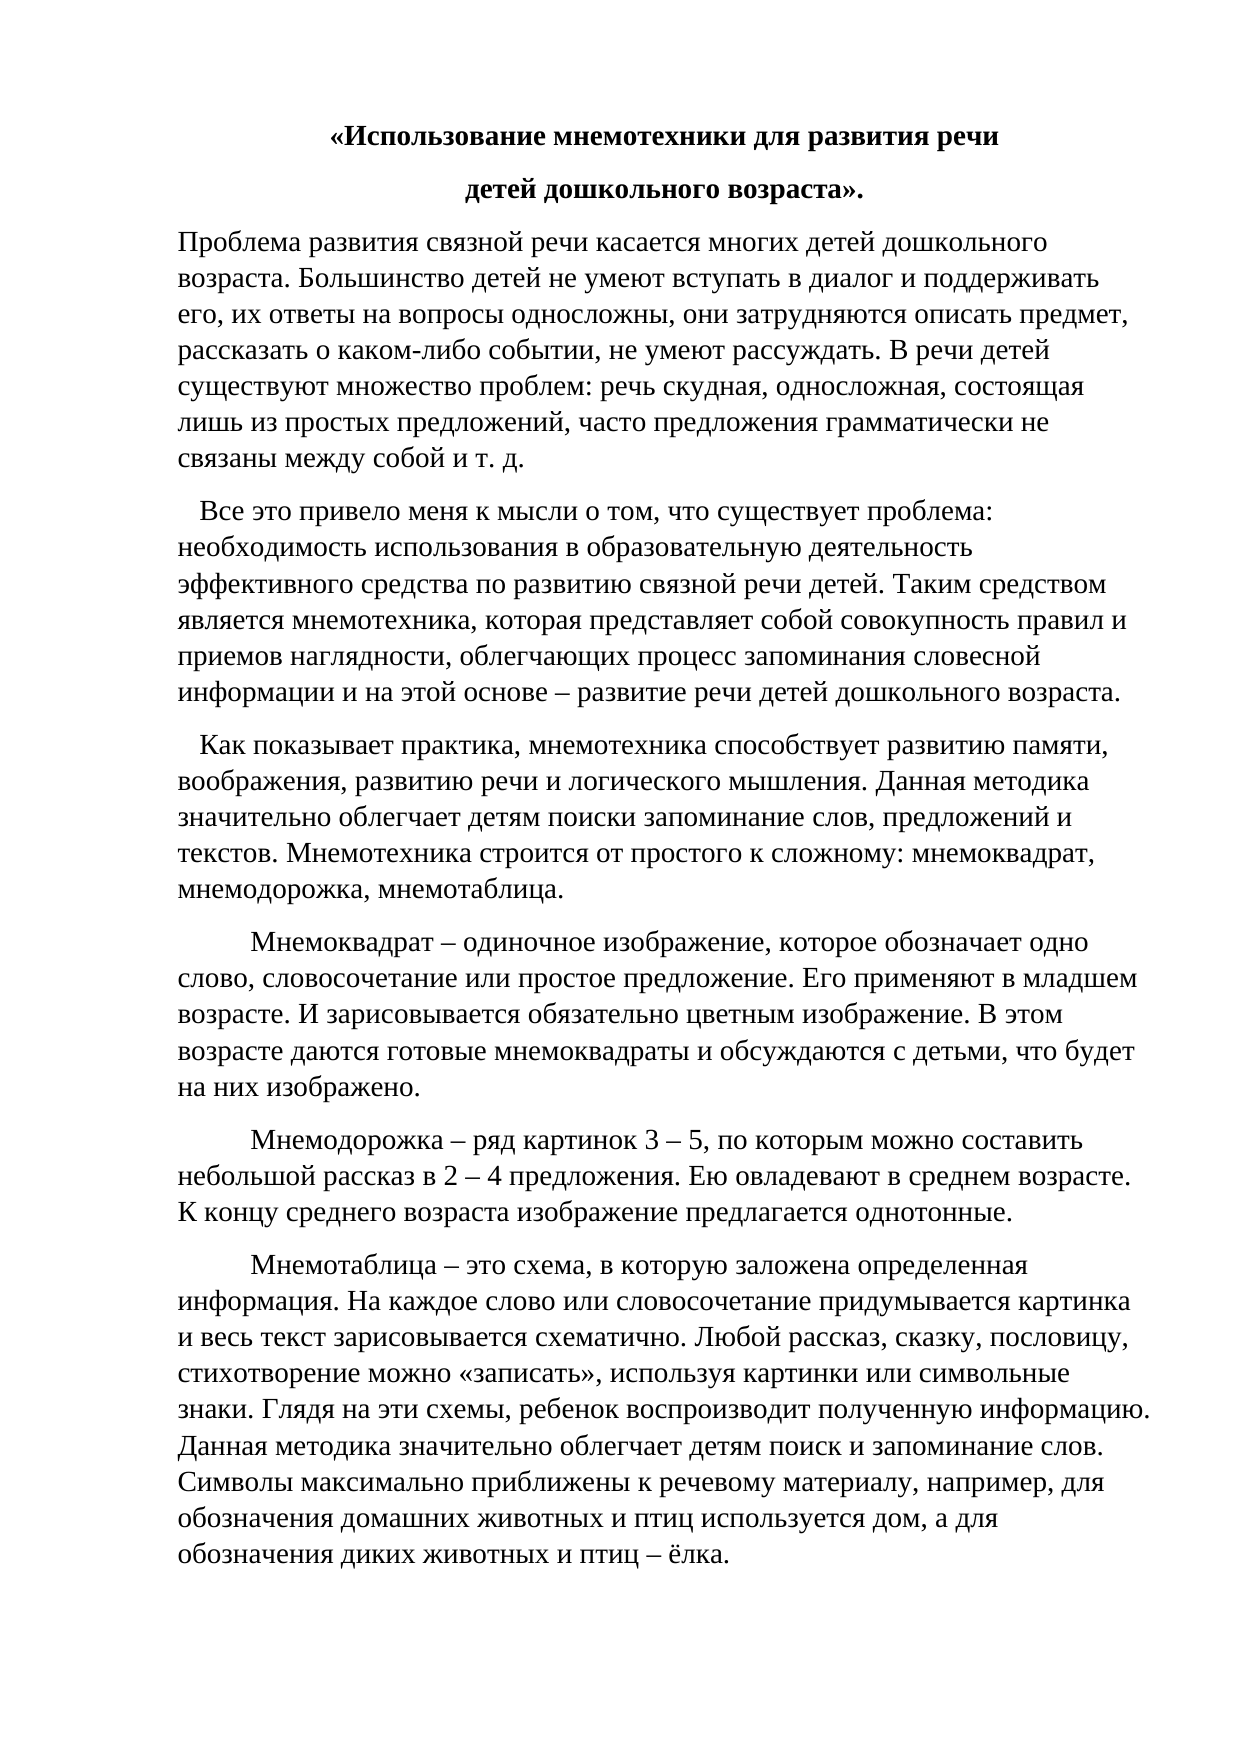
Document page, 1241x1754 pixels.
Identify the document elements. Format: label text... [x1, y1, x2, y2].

text Мнемодорожка – ряд картинок 3 – 5, по которым можно составить небольшой рассказ в 2 – 4 предложения. Ею овладевают в среднем возрасте. К концу среднего возраста изображение предлагается однотонные. [177, 1122, 1152, 1228]
text Мнемотаблица – это схема, в которую заложена определенная информация. На каждое слово или словосочетание придумывается картинка и весь текст зарисовывается схематично. Любой рассказ, сказку, пословицу, стихотворение можно «записать», используя картинки или символьные знаки. Глядя на эти схемы, ребенок воспроизводит полученную информацию. Данная методика значительно облегчает детям поиск и запоминание слов. Символы максимально приближены к речевому материалу, например, для обозначения домашних животных и птиц используется дом, а для обозначения диких животных и птиц – ёлка. [177, 1247, 1152, 1569]
text Проблема развития связной речи касается многих детей дошкольного возраста. Большинство детей не умеют вступать в диалог и поддерживать его, их ответы на вопросы односложны, они затрудняются описать предмет, рассказать о каком-либо событии, не умеют рассуждать. В речи детей существуют множество проблем: речь скудная, односложная, состоящая лишь из простых предложений, часто предложения грамматически не связаны между собой и т. д. [177, 224, 1152, 474]
text детей дошкольного возраста». [177, 171, 1152, 204]
text Как показывает практика, мнемотехника способствует развитию памяти, воображения, развитию речи и логического мышления. Данная методика значительно облегчает детям поиски запоминание слов, предложений и текстов. Мнемотехника строится от простого к сложному: мнемоквадрат, мнемодорожка, мнемотаблица. [177, 727, 1152, 905]
text Все это привело меня к мысли о том, что существует проблема: необходимость использования в образовательную деятельность эффективного средства по развитию связной речи детей. Таким средством является мнемотехника, которая представляет собой совокупность правил и приемов наглядности, облегчающих процесс запоминания словесной информации и на этой основе – развитие речи детей дошкольного возраста. [177, 493, 1152, 708]
text «Использование мнемотехники для развития речи [177, 118, 1152, 152]
text Мнемоквадрат – одиночное изображение, которое обозначает одно слово, словосочетание или простое предложение. Его применяют в младшем возрасте. И зарисовывается обязательно цветным изображение. В этом возрасте даются готовые мнемоквадраты и обсуждаются с детьми, что будет на них изображено. [177, 924, 1152, 1102]
